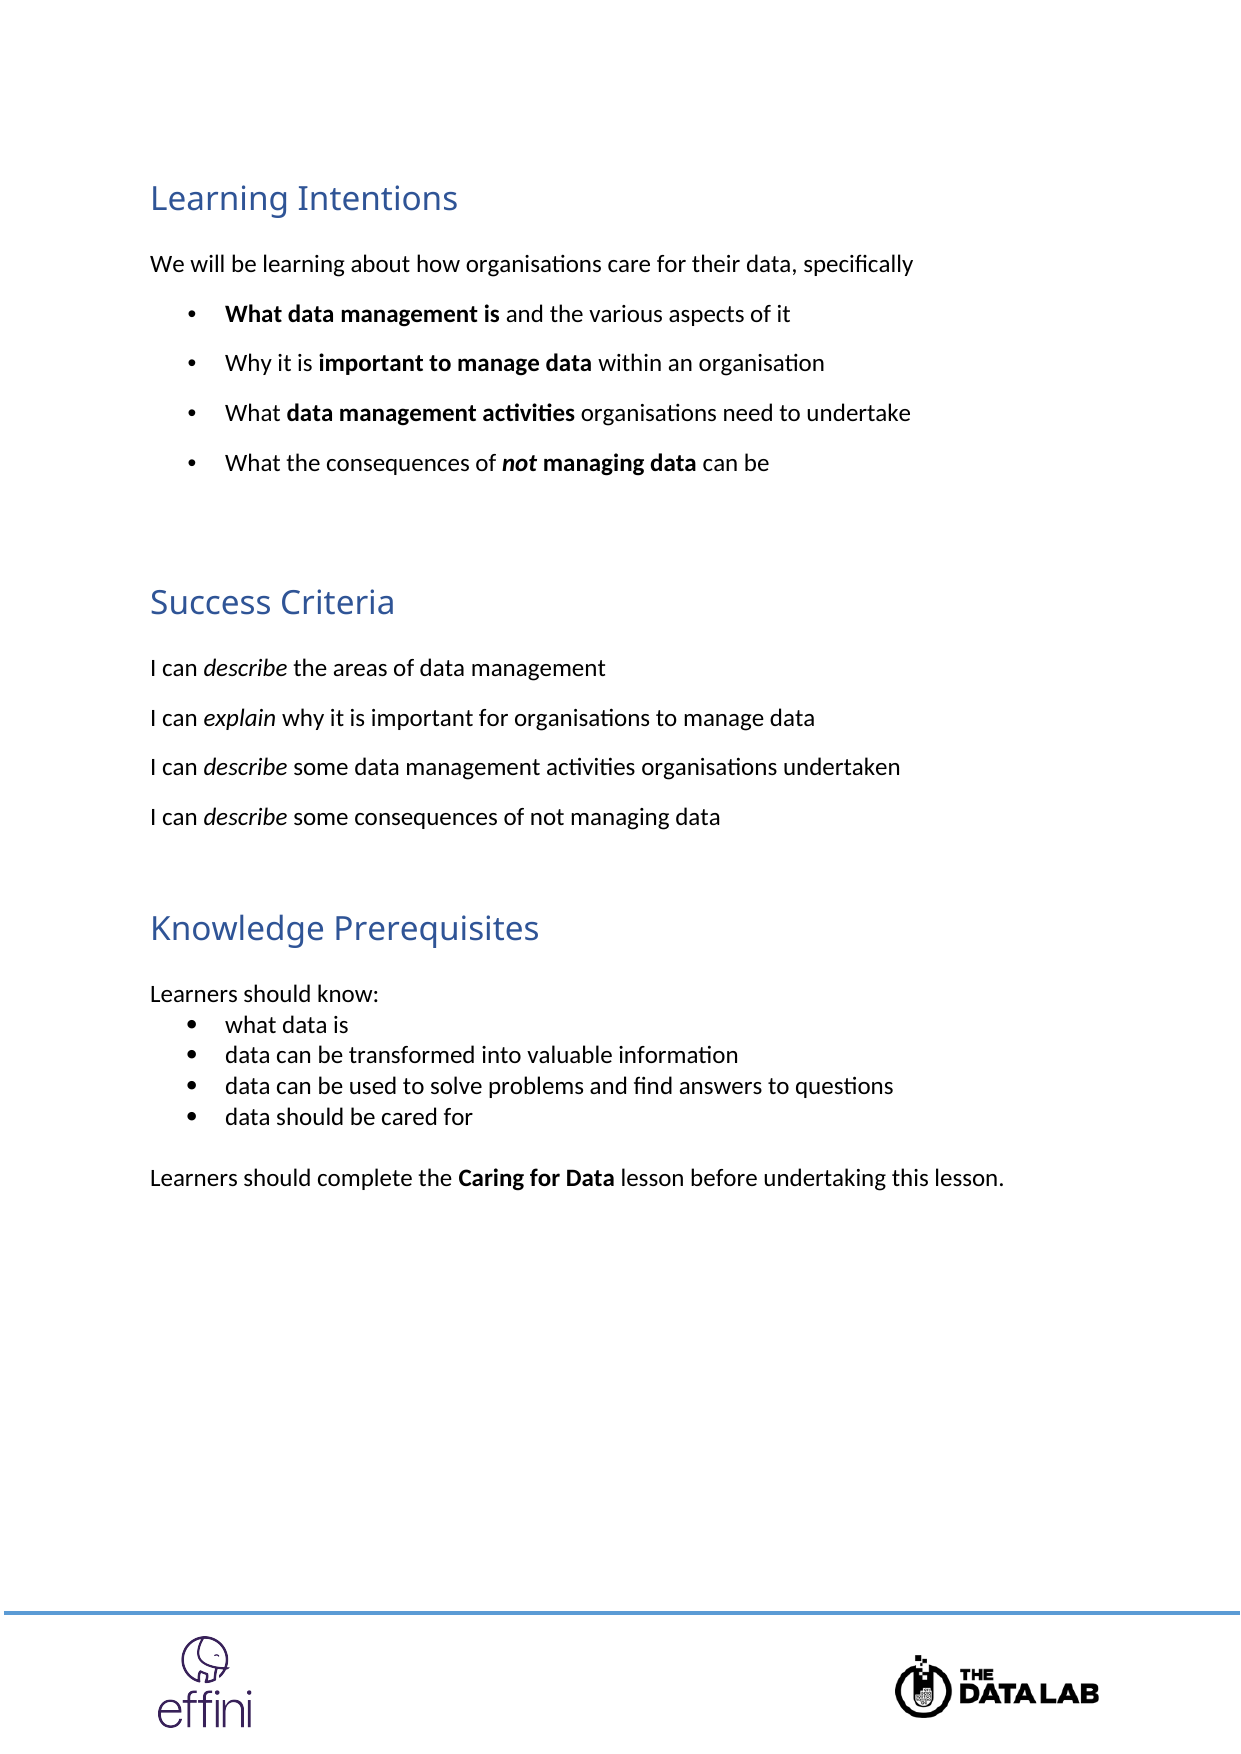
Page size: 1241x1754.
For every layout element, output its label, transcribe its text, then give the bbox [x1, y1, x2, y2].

text I can describe some consequences of not managing data [150, 801, 1090, 832]
list data can be transformed into valuable information [187, 1039, 1090, 1070]
text I can explain why it is important for organisations to manage data [150, 702, 1090, 732]
list What data management activities organisations need to undertake [187, 397, 1090, 428]
list Why it is important to manage data within an organisation [187, 348, 1090, 378]
subtitle Knowledge Prerequisites [150, 904, 1090, 950]
text We will be learning about how organisations care for their data, specifically [150, 248, 1090, 279]
list data can be used to solve problems and find answers to questions [187, 1070, 1090, 1101]
subtitle Success Criteria [150, 579, 1090, 624]
list what data is [187, 1009, 1090, 1039]
list What data management is and the various aspects of it [187, 298, 1090, 328]
picture [895, 1655, 1099, 1718]
list data should be cared for [187, 1101, 1090, 1131]
list Learners should complete the Caring for Data lesson before undertaking this lesson. [150, 1162, 1090, 1192]
text I can describe some data management activities organisations undertaken [150, 751, 1090, 782]
picture [158, 1636, 252, 1728]
list What the consequences of not managing data can be [187, 447, 1090, 477]
text Learners should know: [150, 978, 1090, 1009]
text I can describe the areas of data management [150, 652, 1090, 683]
subtitle Learning Intentions [150, 175, 1090, 220]
